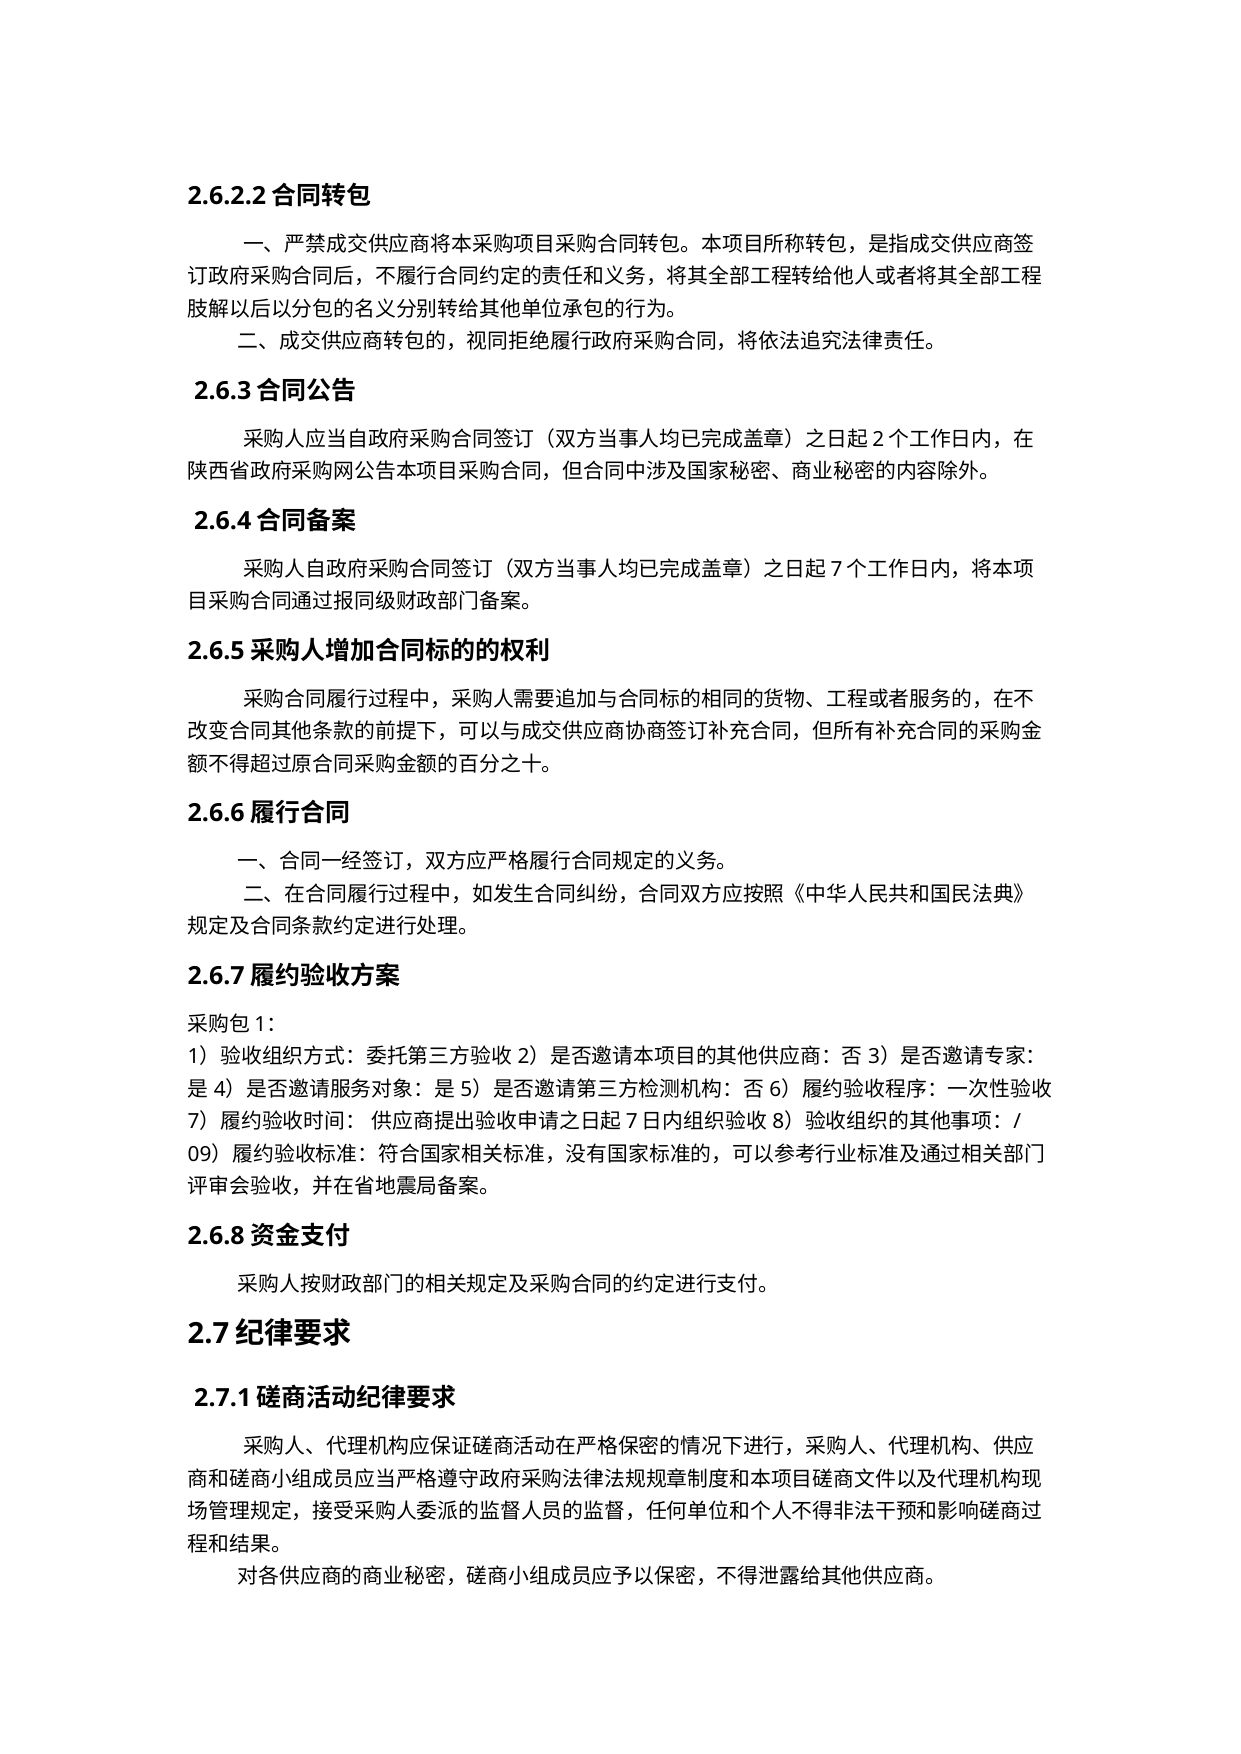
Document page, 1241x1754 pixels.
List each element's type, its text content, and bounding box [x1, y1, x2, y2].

text 2.6.6履行合同 [187, 779, 1053, 844]
text 2.6.4合同备案 [187, 487, 1053, 552]
text 采购人、代理机构应保证磋商活动在严格保密的情况下进行，采购人、代理机构、供应商和磋商小组成员应当严格遵守政府采购法律法规规章制度和本项目磋商文件以及代理机构现场管理规定，接受采购人委派的监督人员的监督，任何单位和个人不得非法干预和影响磋商过程和结果。 [187, 1429, 1053, 1559]
text 采购包1： [187, 1007, 1053, 1039]
text 二、成交供应商转包的，视同拒绝履行政府采购合同，将依法追究法律责任。 [187, 324, 1053, 357]
text 2.6.5采购人增加合同标的的权利 [187, 617, 1053, 682]
text 一、严禁成交供应商将本采购项目采购合同转包。本项目所称转包，是指成交供应商签订政府采购合同后，不履行合同约定的责任和义务，将其全部工程转给他人或者将其全部工程肢解以后以分包的名义分别转给其他单位承包的行为。 [187, 227, 1053, 324]
text 2.7纪律要求 [187, 1299, 1053, 1364]
text 二、在合同履行过程中，如发生合同纠纷，合同双方应按照《中华人民共和国民法典》规定及合同条款约定进行处理。 [187, 877, 1053, 942]
text 1）验收组织方式：委托第三方验收 2）是否邀请本项目的其他供应商：否 3）是否邀请专家：是 4）是否邀请服务对象：是 5）是否邀请第三方检测机构：否 6）履约验收程序：一次性验收 7）履约验收时间： 供应商提出验收申请之日起7日内组织验收 8）验收组织的其他事项：/ 09）履约验收标准：符合国家相关标准，没有国家标准的，可以参考行业标准及通过相关部门评审会验收，并在省地震局备案。 [187, 1039, 1053, 1202]
text 2.6.3合同公告 [187, 357, 1053, 422]
text 对各供应商的商业秘密，磋商小组成员应予以保密，不得泄露给其他供应商。 [187, 1559, 1053, 1592]
text 2.7.1磋商活动纪律要求 [187, 1364, 1053, 1429]
text 采购人应当自政府采购合同签订（双方当事人均已完成盖章）之日起2个工作日内，在陕西省政府采购网公告本项目采购合同，但合同中涉及国家秘密、商业秘密的内容除外。 [187, 422, 1053, 487]
text 采购合同履行过程中，采购人需要追加与合同标的相同的货物、工程或者服务的，在不改变合同其他条款的前提下，可以与成交供应商协商签订补充合同，但所有补充合同的采购金额不得超过原合同采购金额的百分之十。 [187, 682, 1053, 779]
text 2.6.7履约验收方案 [187, 942, 1053, 1007]
text 采购人自政府采购合同签订（双方当事人均已完成盖章）之日起7个工作日内，将本项目采购合同通过报同级财政部门备案。 [187, 552, 1053, 617]
text 采购人按财政部门的相关规定及采购合同的约定进行支付。 [187, 1267, 1053, 1299]
text 2.6.2.2合同转包 [187, 162, 1053, 227]
text 2.6.8资金支付 [187, 1202, 1053, 1267]
text 一、合同一经签订，双方应严格履行合同规定的义务。 [187, 844, 1053, 877]
